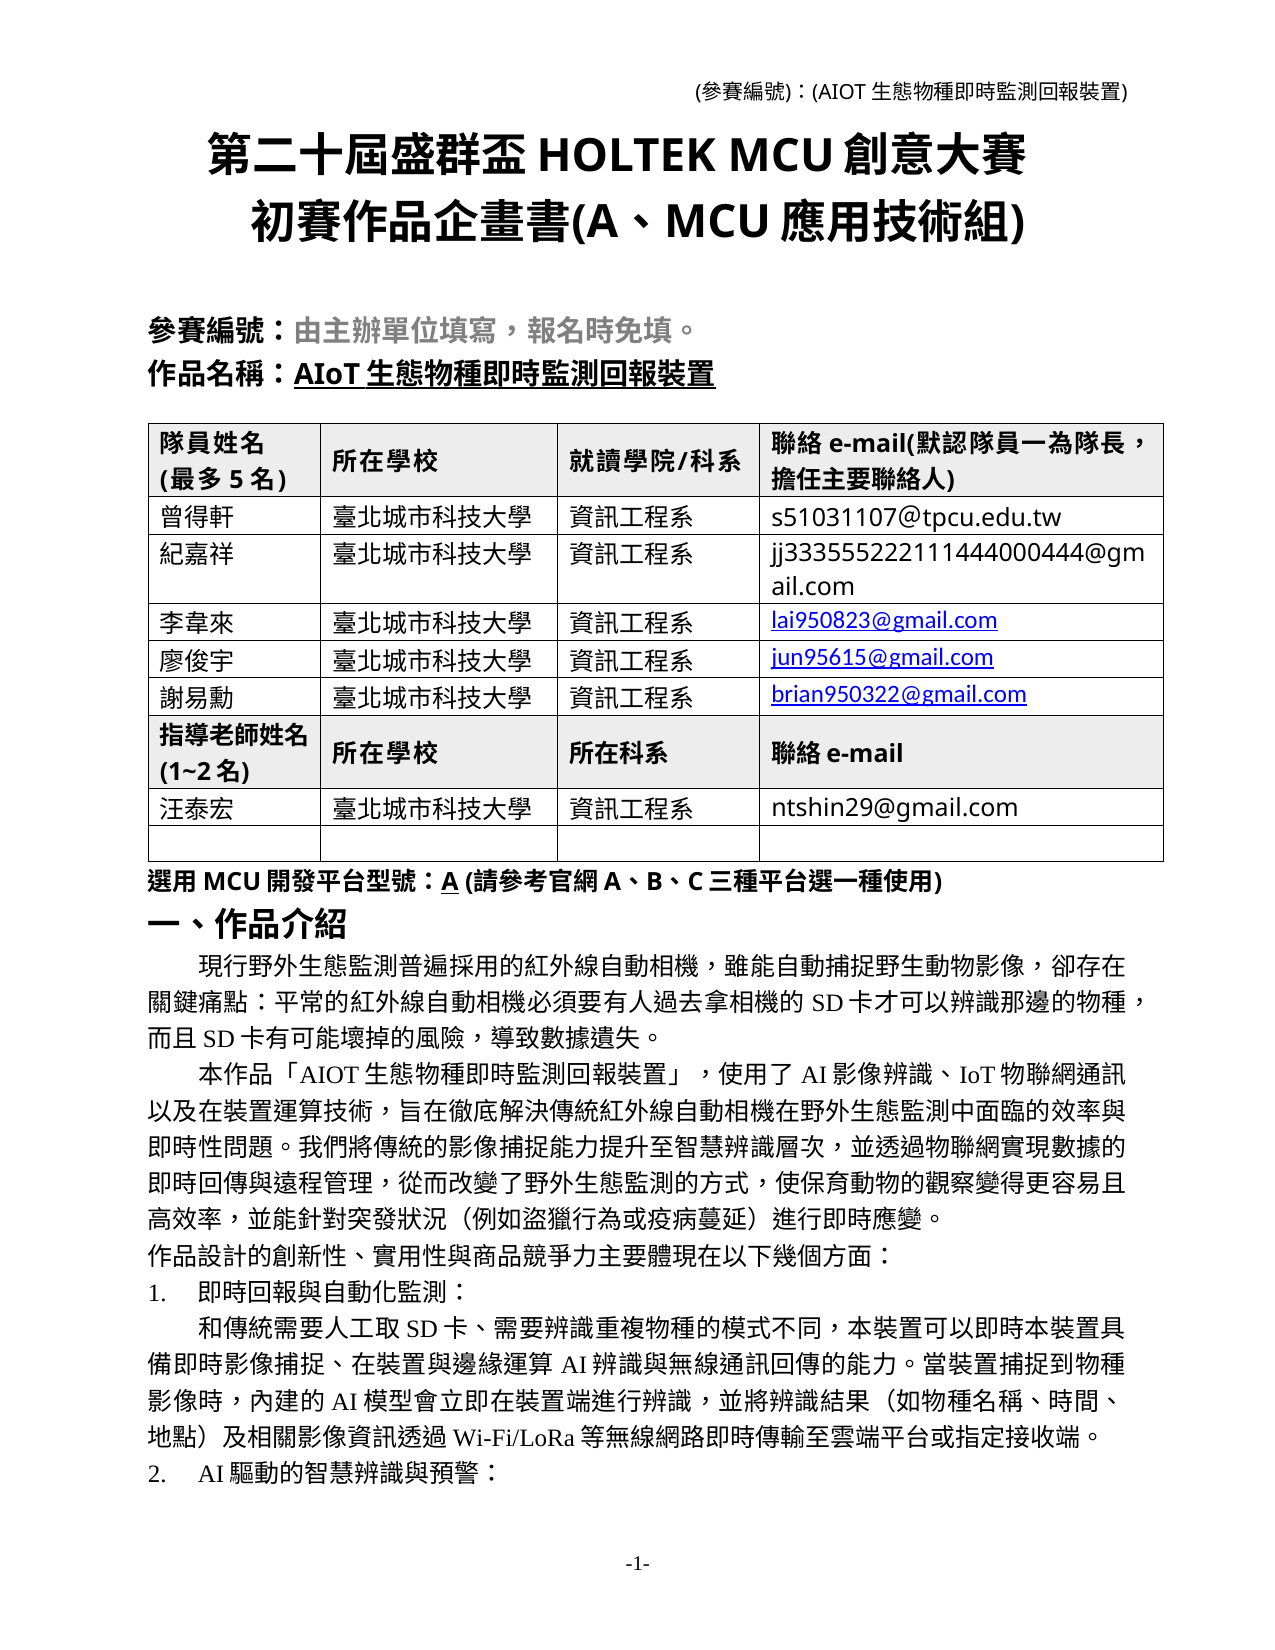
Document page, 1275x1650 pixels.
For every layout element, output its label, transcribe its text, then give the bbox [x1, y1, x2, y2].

table_cell 資訊工程系 [558, 535, 759, 603]
text 作品名稱：AIoT生態物種即時監測回報裝置 [148, 350, 1127, 393]
table_cell lai950823@gmail.com [760, 604, 1163, 640]
text 選用MCU開發平台型號：A (請參考官網A、B、C三種平台選一種使用) [148, 862, 1127, 898]
table_cell 資訊工程系 [558, 604, 759, 640]
table_cell 李韋來 [149, 604, 320, 640]
table_cell 汪泰宏 [149, 789, 320, 825]
table_cell 臺北城市科技大學 [321, 641, 557, 677]
list 即時回報與自動化監測： [148, 1272, 1127, 1308]
table_cell 資訊工程系 [558, 497, 759, 533]
table_cell [149, 826, 320, 861]
table_cell 曾得軒 [149, 497, 320, 533]
text 第二十屆盛群盃HOLTEK MCU創意大賽 [148, 118, 1036, 185]
text 作品設計的創新性、實用性與商品競爭力主要體現在以下幾個方面： [148, 1236, 1127, 1272]
table_header 就讀學院/科系 [558, 424, 759, 496]
text 現行野外生態監測普遍採用的紅外線自動相機，雖能自動捕捉野生動物影像，卻存在關鍵痛點：平常的紅外線自動相機必須要有人過去拿相機的SD卡才可以辨識那邊的物種，而且SD卡有可能壞掉的風險，導致數據遺失。 [148, 946, 1127, 1055]
text 本作品「AIOT生態物種即時監測回報裝置」，使用了AI影像辨識、IoT物聯網通訊以及在裝置運算技術，旨在徹底解決傳統紅外線自動相機在野外生態監測中面臨的效率與即時性問題。我們將傳統的影像捕捉能力提升至智慧辨識層次，並透過物聯網實現數據的即時回傳與遠程管理，從而改變了野外生態監測的方式，使保育動物的觀察變得更容易且高效率，並能針對突發狀況（例如盜獵行為或疫病蔓延）進行即時應變。 [148, 1055, 1127, 1236]
table_cell 臺北城市科技大學 [321, 535, 557, 603]
table_cell 所在科系 [558, 716, 759, 788]
table_cell jj333555222111444000444@gmail.com [760, 535, 1163, 603]
table_cell [321, 826, 557, 861]
table_cell 所在學校 [321, 716, 557, 788]
table_cell 臺北城市科技大學 [321, 789, 557, 825]
table_cell 聯絡e-mail [760, 716, 1163, 788]
table_cell 資訊工程系 [558, 678, 759, 714]
text 和傳統需要人工取SD卡、需要辨識重複物種的模式不同，本裝置可以即時本裝置具備即時影像捕捉、在裝置與邊緣運算AI辨識與無線通訊回傳的能力。當裝置捕捉到物種影像時，內建的AI模型會立即在裝置端進行辨識，並將辨識結果（如物種名稱、時間、地點）及相關影像資訊透過Wi-Fi/LoRa等無線網路即時傳輸至雲端平台或指定接收端。 [148, 1308, 1127, 1453]
table_cell [558, 826, 759, 861]
table_cell 廖俊宇 [149, 641, 320, 677]
table_header 聯絡e-mail(默認隊員一為隊長，擔任主要聯絡人) [760, 424, 1163, 496]
table_cell 臺北城市科技大學 [321, 678, 557, 714]
table_cell 資訊工程系 [558, 641, 759, 677]
table_header 隊員姓名 (最多5名) [149, 424, 320, 496]
text 參賽編號：由主辦單位填寫，報名時免填。 [148, 308, 1127, 350]
table_cell 臺北城市科技大學 [321, 497, 557, 533]
table_cell ntshin29@gmail.com [760, 789, 1163, 825]
table_cell 紀嘉祥 [149, 535, 320, 603]
text 一、作品介紹 [148, 898, 1127, 946]
text 初賽作品企畫書(A、MCU應用技術組) [148, 185, 1127, 251]
table_cell 謝易勳 [149, 678, 320, 714]
list AI驅動的智慧辨識與預警： [148, 1453, 1127, 1490]
table_cell s51031107＠tpcu.edu.tw [760, 497, 1163, 533]
table_cell jun95615@gmail.com [760, 641, 1163, 677]
table_cell 資訊工程系 [558, 789, 759, 825]
table_header 所在學校 [321, 424, 557, 496]
table_cell 臺北城市科技大學 [321, 604, 557, 640]
table_cell 指導老師姓名 (1~2名) [149, 716, 320, 788]
table_cell [760, 826, 1163, 861]
table_cell brian950322@gmail.com [760, 678, 1163, 714]
